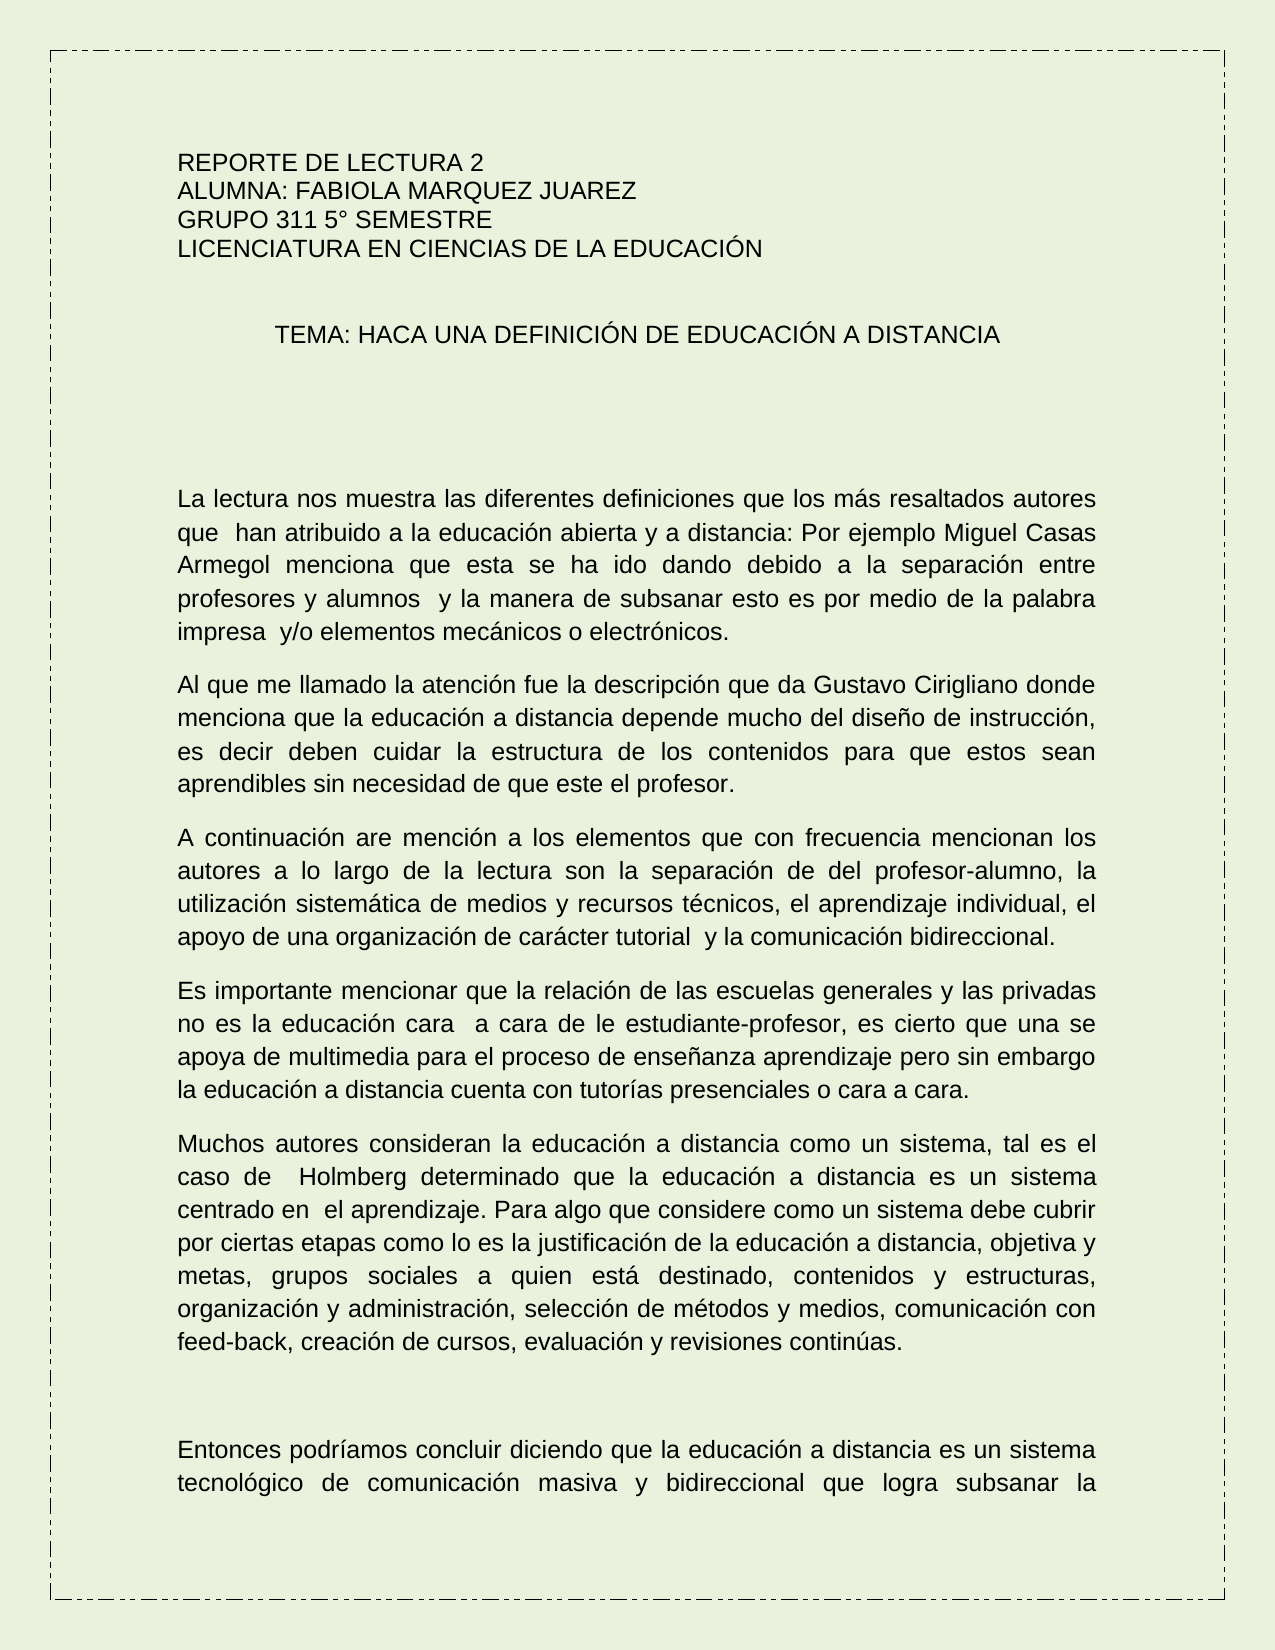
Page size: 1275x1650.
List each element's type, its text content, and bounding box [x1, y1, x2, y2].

text A continuación are mención a los elementos que con frecuencia mencionan los autores a lo largo de la lectura son la separación de del profesor-alumno, la utilización sistemática de medios y recursos técnicos, el aprendizaje individual, el apoyo de una organización de carácter tutorial y la comunicación bidireccional. [177, 823, 1098, 951]
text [177, 1435, 1098, 1497]
text ALUMNA: FABIOLA MARQUEZ JUAREZ [177, 176, 1098, 205]
text Al que me llamado la atención fue la descripción que da Gustavo Cirigliano donde menciona que la educación a distancia depende mucho del diseño de instrucción, es decir deben cuidar la estructura de los contenidos para que estos sean aprendibles sin necesidad de que este el profesor. [177, 670, 1098, 798]
text LICENCIATURA EN CIENCIAS DE LA EDUCACIÓN [177, 234, 1098, 262]
text Muchos autores consideran la educación a distancia como un sistema, tal es el caso de Holmberg determinado que la educación a distancia es un sistema centrado en el aprendizaje. Para algo que considere como un sistema debe cubrir por ciertas etapas como lo es la justificación de la educación a distancia, objetiva y metas, grupos sociales a quien está destinado, contenidos y estructuras, organización y administración, selección de métodos y medios, comunicación con feed-back, creación de cursos, evaluación y revisiones continúas. [177, 1129, 1098, 1356]
text La lectura nos muestra las diferentes definiciones que los más resaltados autores que han atribuido a la educación abierta y a distancia: Por ejemplo Miguel Casas Armegol menciona que esta se ha ido dando debido a la separación entre profesores y alumnos y la manera de subsanar esto es por medio de la palabra impresa y/o elementos mecánicos o electrónicos. [177, 484, 1098, 645]
text GRUPO 311 5° SEMESTRE [177, 205, 1098, 234]
text TEMA: HACA UNA DEFINICIÓN DE EDUCACIÓN A DISTANCIA [177, 320, 1098, 349]
text REPORTE DE LECTURA 2 [177, 147, 1098, 176]
text Es importante mencionar que la relación de las escuelas generales y las privadas no es la educación cara a cara de le estudiante-profesor, es cierto que una se apoya de multimedia para el proceso de enseñanza aprendizaje pero sin embargo la educación a distancia cuenta con tutorías presenciales o cara a cara. [177, 976, 1098, 1104]
